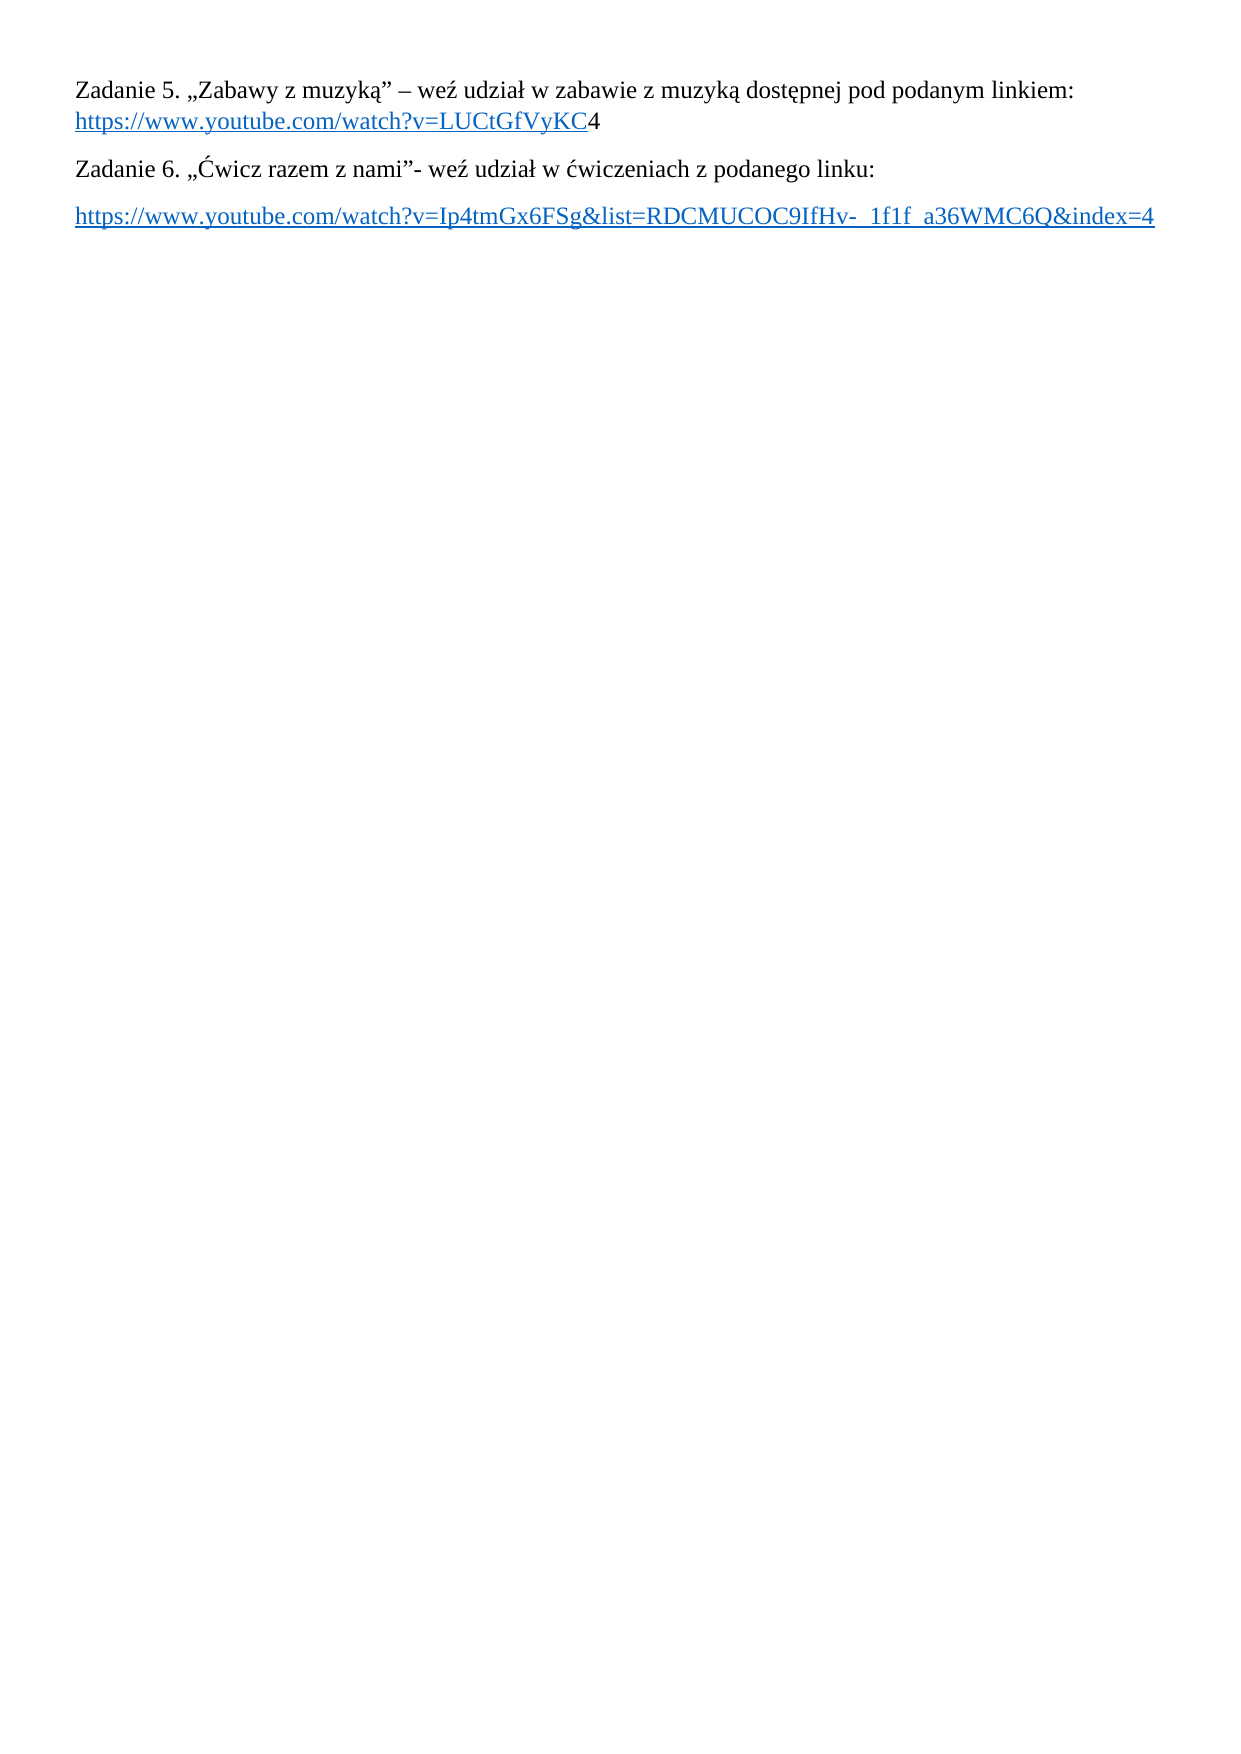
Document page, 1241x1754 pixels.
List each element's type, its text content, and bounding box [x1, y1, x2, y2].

text Zadanie 5. „Zabawy z muzyką” – weź udział w zabawie z muzyką dostępnej pod podanym linkiem: https://www.youtube.com/watch?v=LUCtGfVyKC4 [75, 75, 1165, 135]
text Zadanie 6. „Ćwicz razem z nami”- weź udział w ćwiczeniach z podanego linku: [75, 154, 1165, 182]
text https://www.youtube.com/watch?v=Ip4tmGx6FSg&list=RDCMUCOC9IfHv-_1f1f_a36WMC6Q&index=4 [75, 201, 1165, 230]
